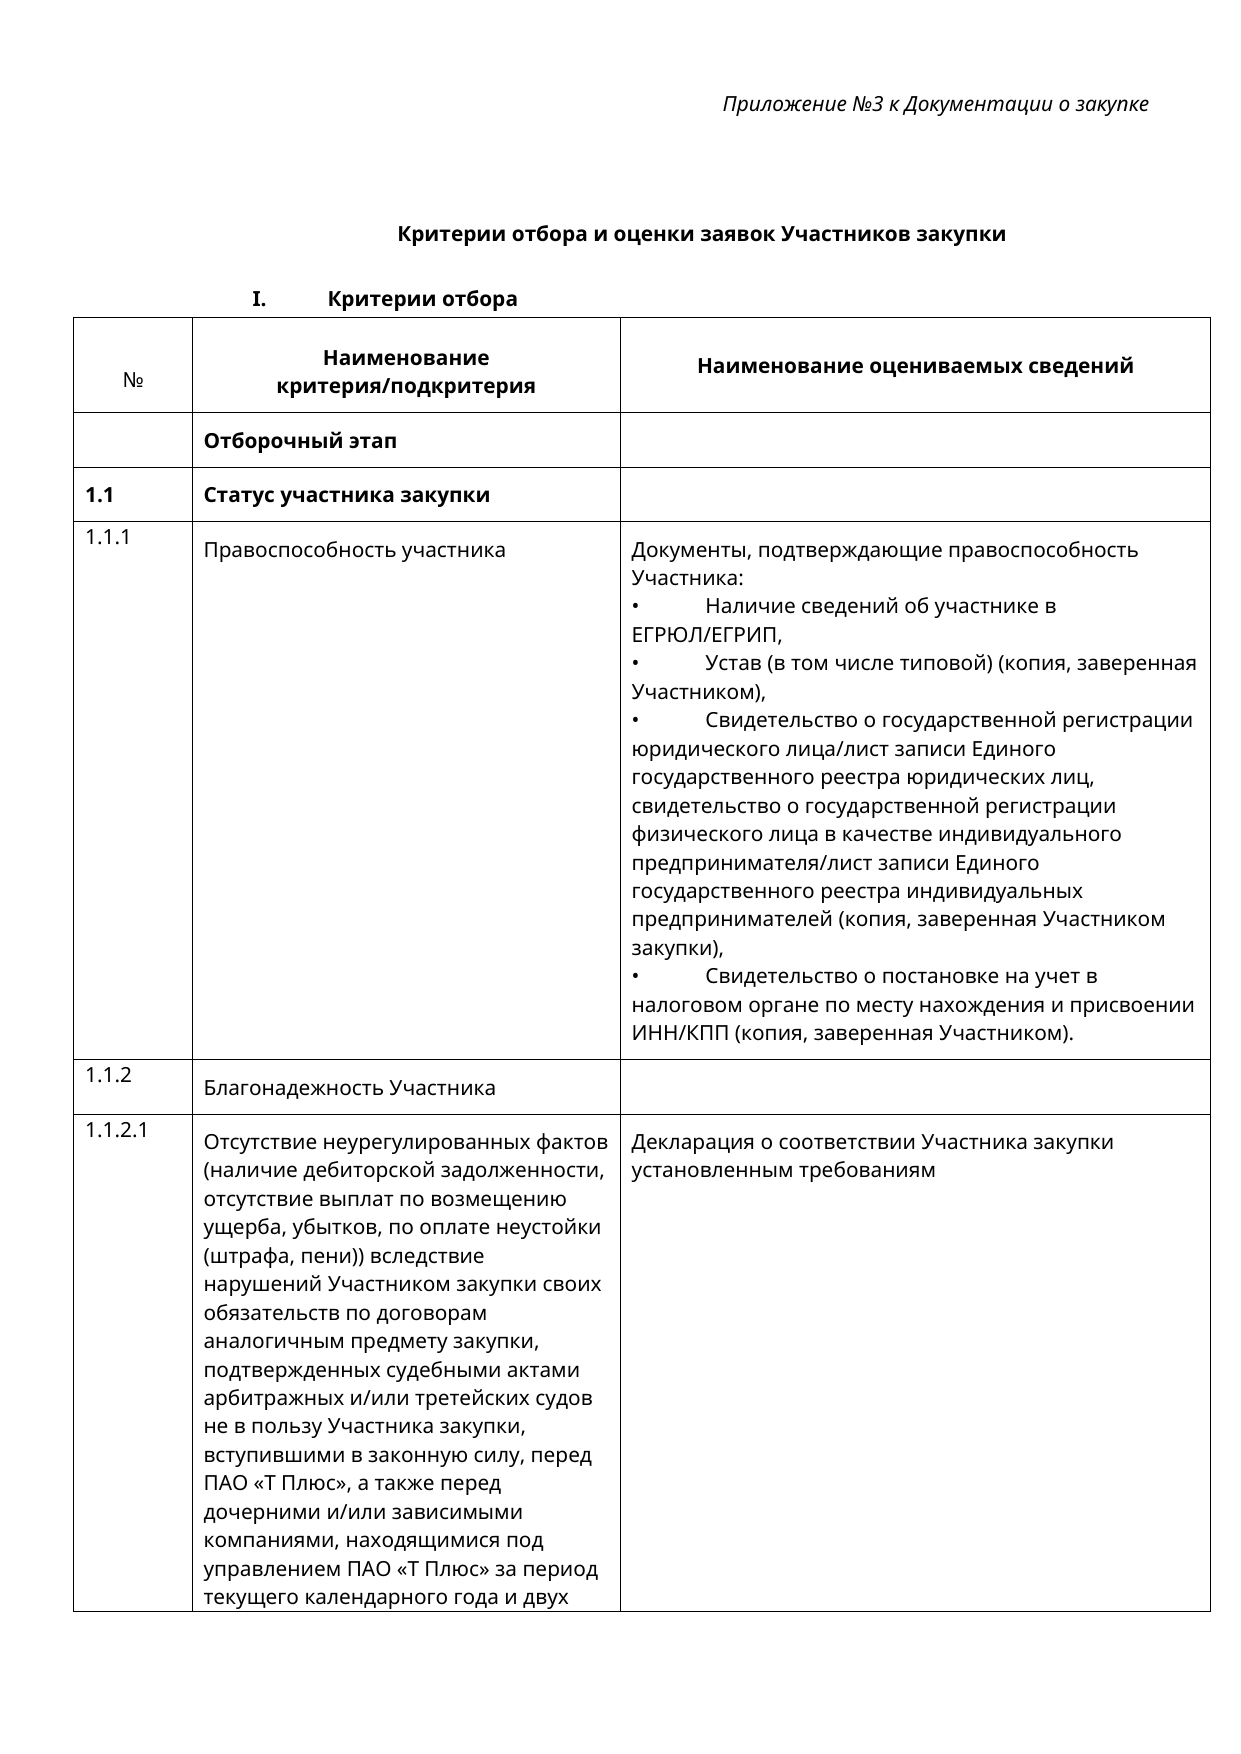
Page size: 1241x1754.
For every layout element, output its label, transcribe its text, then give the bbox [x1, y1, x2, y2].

table_cell [621, 1060, 1210, 1114]
table_cell [621, 413, 1210, 467]
table_cell [74, 413, 192, 467]
table_cell Статус участника закупки [193, 468, 620, 521]
list Критерии отбора и оценки заявок Участников закупки [252, 219, 1152, 247]
table_cell 1.1.2.1 [74, 1115, 192, 1611]
list Критерии отбора [252, 284, 1152, 313]
table_cell Благонадежность Участника [193, 1060, 620, 1114]
table_cell [621, 468, 1210, 521]
table_header Наименование критерия/подкритерия [193, 318, 620, 412]
table_header № [74, 318, 192, 412]
table_cell Документы, подтверждающие правоспособность Участника: • Наличие сведений об участнике в ЕГРЮЛ/ЕГРИП, • Устав (в том числе типовой) (копия, заверенная Участником), • Свидетельство о государственной регистрации юридического лица/лист записи Единого государственного реестра юридических лиц, свидетельство о государственной регистрации физического лица в качестве индивидуального предпринимателя/лист записи Единого государственного реестра индивидуальных предпринимателей (копия, заверенная Участником закупки), • Свидетельство о постановке на учет в налоговом органе по месту нахождения и присвоении ИНН/КПП (копия, заверенная Участником). [621, 522, 1210, 1059]
table_header Наименование оцениваемых сведений [621, 318, 1210, 412]
table_cell Отборочный этап [193, 413, 620, 467]
table_cell 1.1 [74, 468, 192, 521]
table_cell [193, 1115, 620, 1611]
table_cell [621, 1115, 1210, 1611]
table_cell Правоспособность участника [193, 522, 620, 1059]
table_cell 1.1.1 [74, 522, 192, 1059]
list Приложение №3 к Документации о закупке [252, 89, 1152, 117]
table_cell 1.1.2 [74, 1060, 192, 1114]
